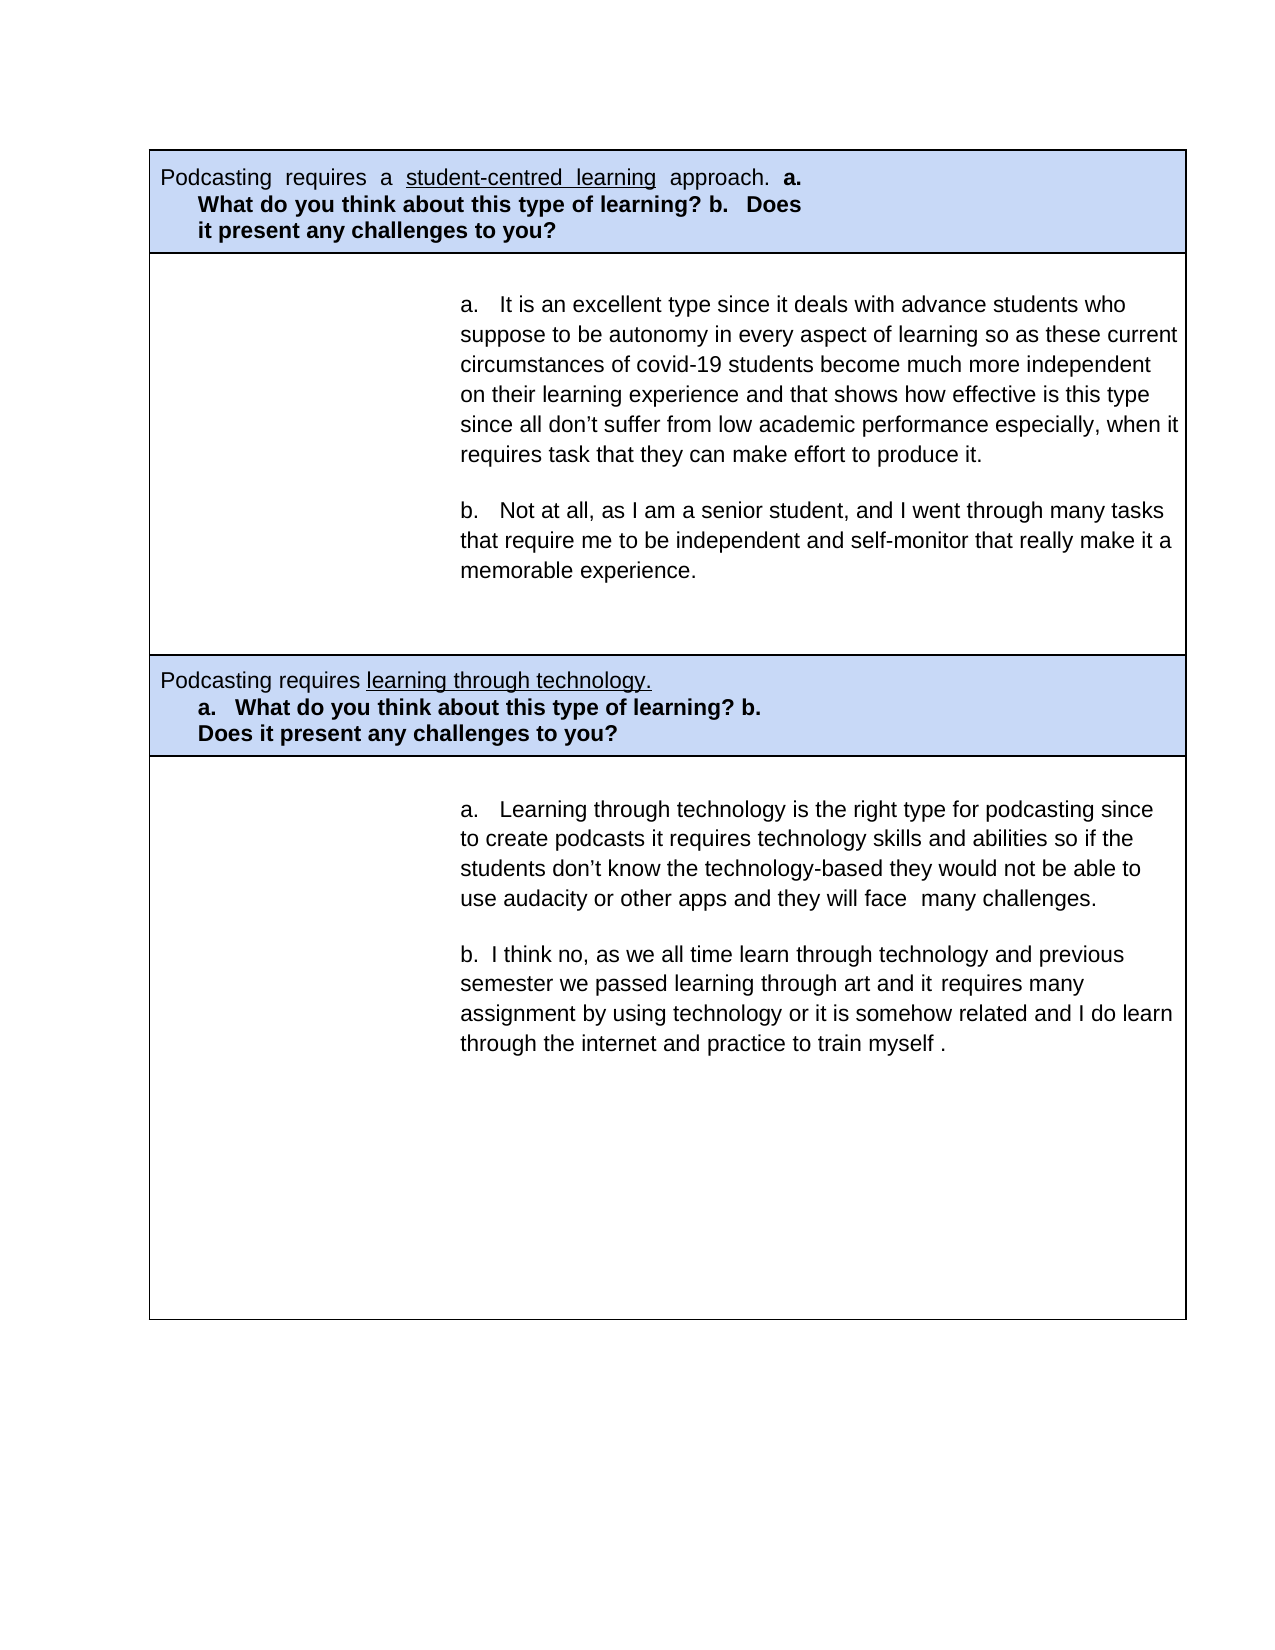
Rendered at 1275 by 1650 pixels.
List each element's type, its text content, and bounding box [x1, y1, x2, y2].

table_cell a. Learning through technology is the right type for podcasting since to create podcasts it requires technology skills and abilities so if the students don’t know the technology-based they would not be able to use audacity or other apps and they will face many challenges. b. I think no, as we all time learn through technology and previous semester we passed learning through art and it requires many assignment by using technology or it is somehow related and I do learn through the internet and practice to train myself . [150, 757, 1185, 1319]
table_header Podcasting requires a student-centred learning approach. a. What do you think about this type of learning? b. Does it present any challenges to you? [150, 151, 1185, 252]
table_cell Podcasting requires learning through technology. a. What do you think about this type of learning? b. Does it present any challenges to you? [150, 656, 1185, 755]
table_cell a. It is an excellent type since it deals with advance students who suppose to be autonomy in every aspect of learning so as these current circumstances of covid-19 students become much more independent on their learning experience and that shows how effective is this type since all don’t suffer from low academic performance especially, when it requires task that they can make effort to produce it. b. Not at all, as I am a senior student, and I went through many tasks that require me to be independent and self-monitor that really make it a memorable experience. [150, 254, 1185, 654]
